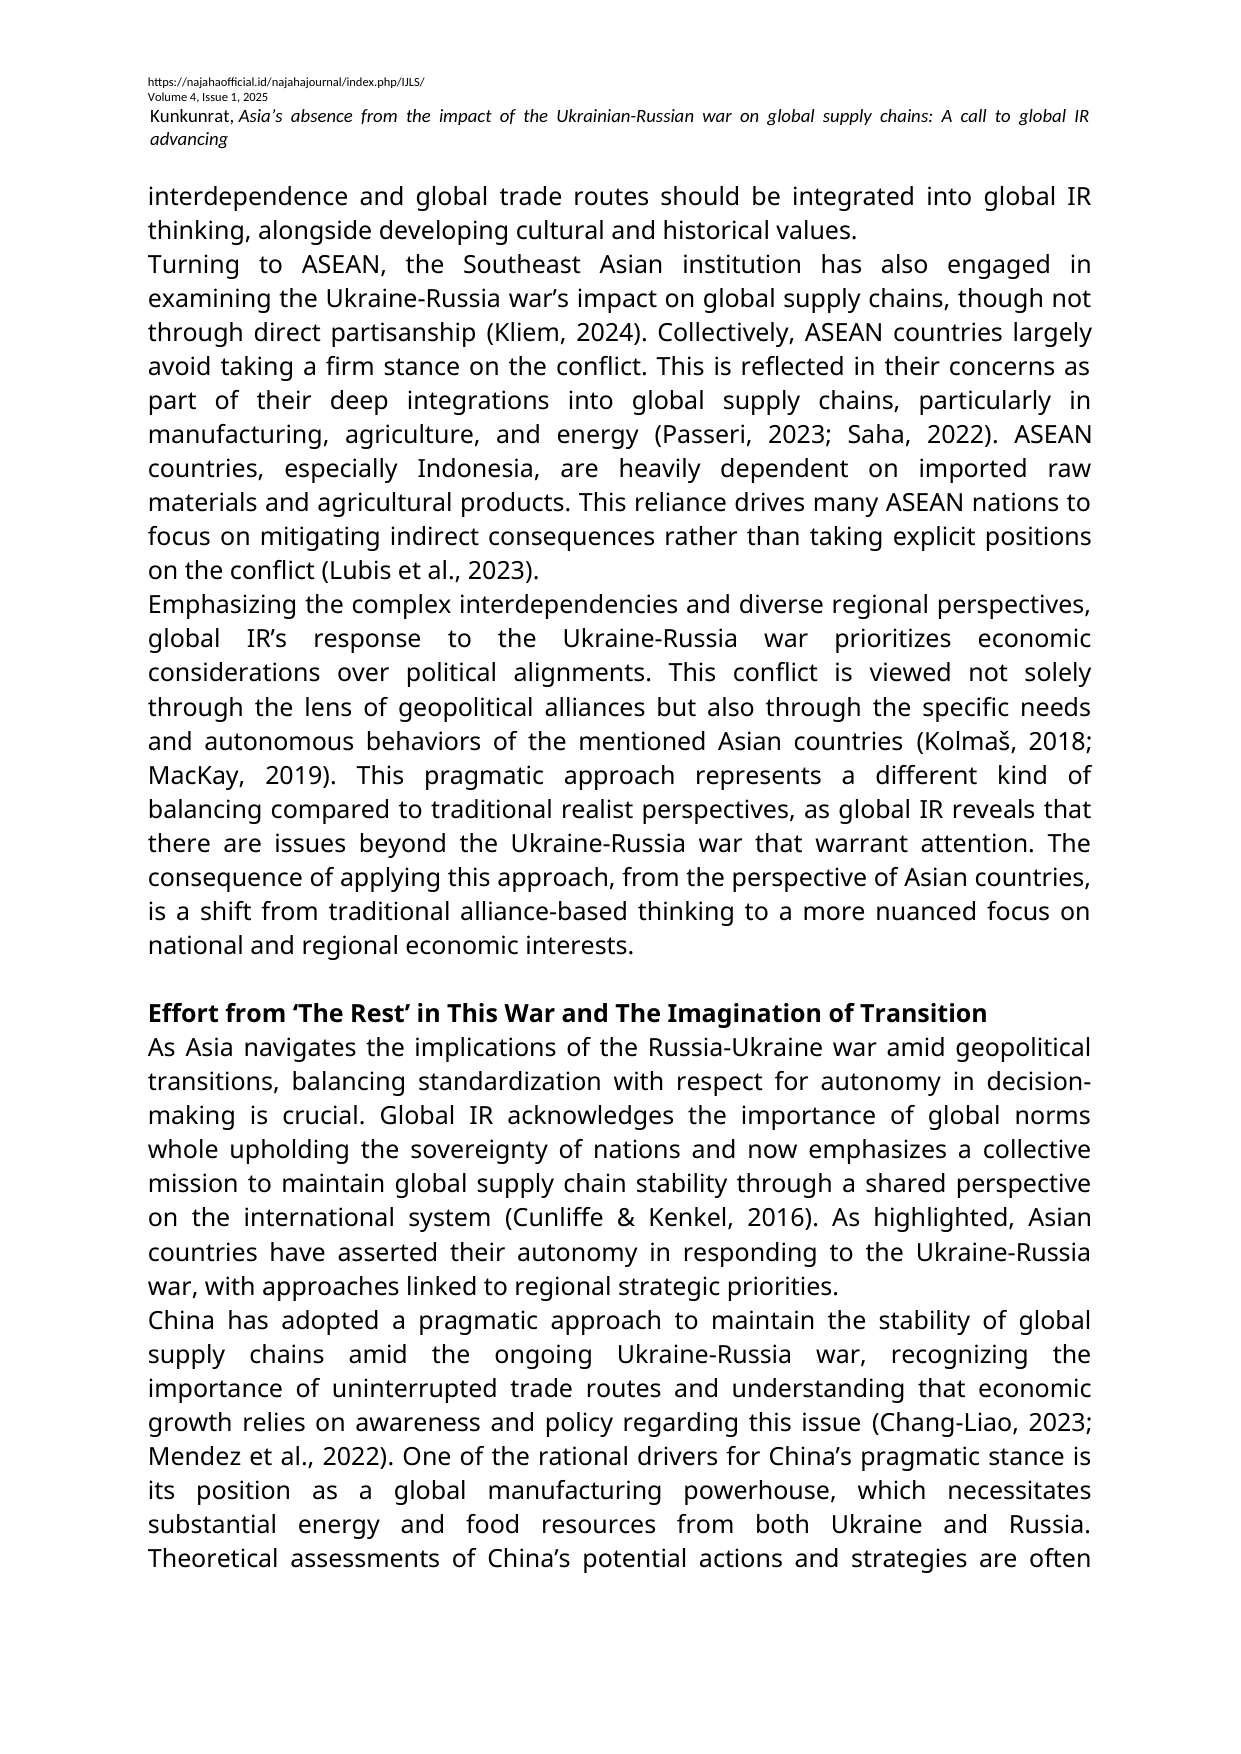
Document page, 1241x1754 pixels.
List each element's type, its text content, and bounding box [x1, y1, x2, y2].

text Turning to ASEAN, the Southeast Asian institution has also engaged in examining the Ukraine-Russia war’s impact on global supply chains, though not through direct partisanship . Collectively, ASEAN countries largely avoid taking a firm stance on the conflict. This is reflected in their concerns as part of their deep integrations into global supply chains, particularly in manufacturing, agriculture, and energy . ASEAN countries, especially Indonesia, are heavily dependent on imported raw materials and agricultural products. This reliance drives many ASEAN nations to focus on mitigating indirect consequences rather than taking explicit positions on the conflict . [148, 246, 1092, 587]
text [148, 178, 1092, 246]
text Emphasizing the complex interdependencies and diverse regional perspectives, global IR’s response to the Ukraine-Russia war prioritizes economic considerations over political alignments. This conflict is viewed not solely through the lens of geopolitical alliances but also through the specific needs and autonomous behaviors of the mentioned Asian countries . This pragmatic approach represents a different kind of balancing compared to traditional realist perspectives, as global IR reveals that there are issues beyond the Ukraine-Russia war that warrant attention. The consequence of applying this approach, from the perspective of Asian countries, is a shift from traditional alliance-based thinking to a more nuanced focus on national and regional economic interests. [148, 587, 1092, 962]
text As Asia navigates the implications of the Russia-Ukraine war amid geopolitical transitions, balancing standardization with respect for autonomy in decision-making is crucial. Global IR acknowledges the importance of global norms whole upholding the sovereignty of nations and now emphasizes a collective mission to maintain global supply chain stability through a shared perspective on the international system . As highlighted, Asian countries have asserted their autonomy in responding to the Ukraine-Russia war, with approaches linked to regional strategic priorities. [148, 1030, 1092, 1302]
text Effort from ‘The Rest’ in This War and The Imagination of Transition [148, 996, 1092, 1030]
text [148, 1302, 1092, 1575]
